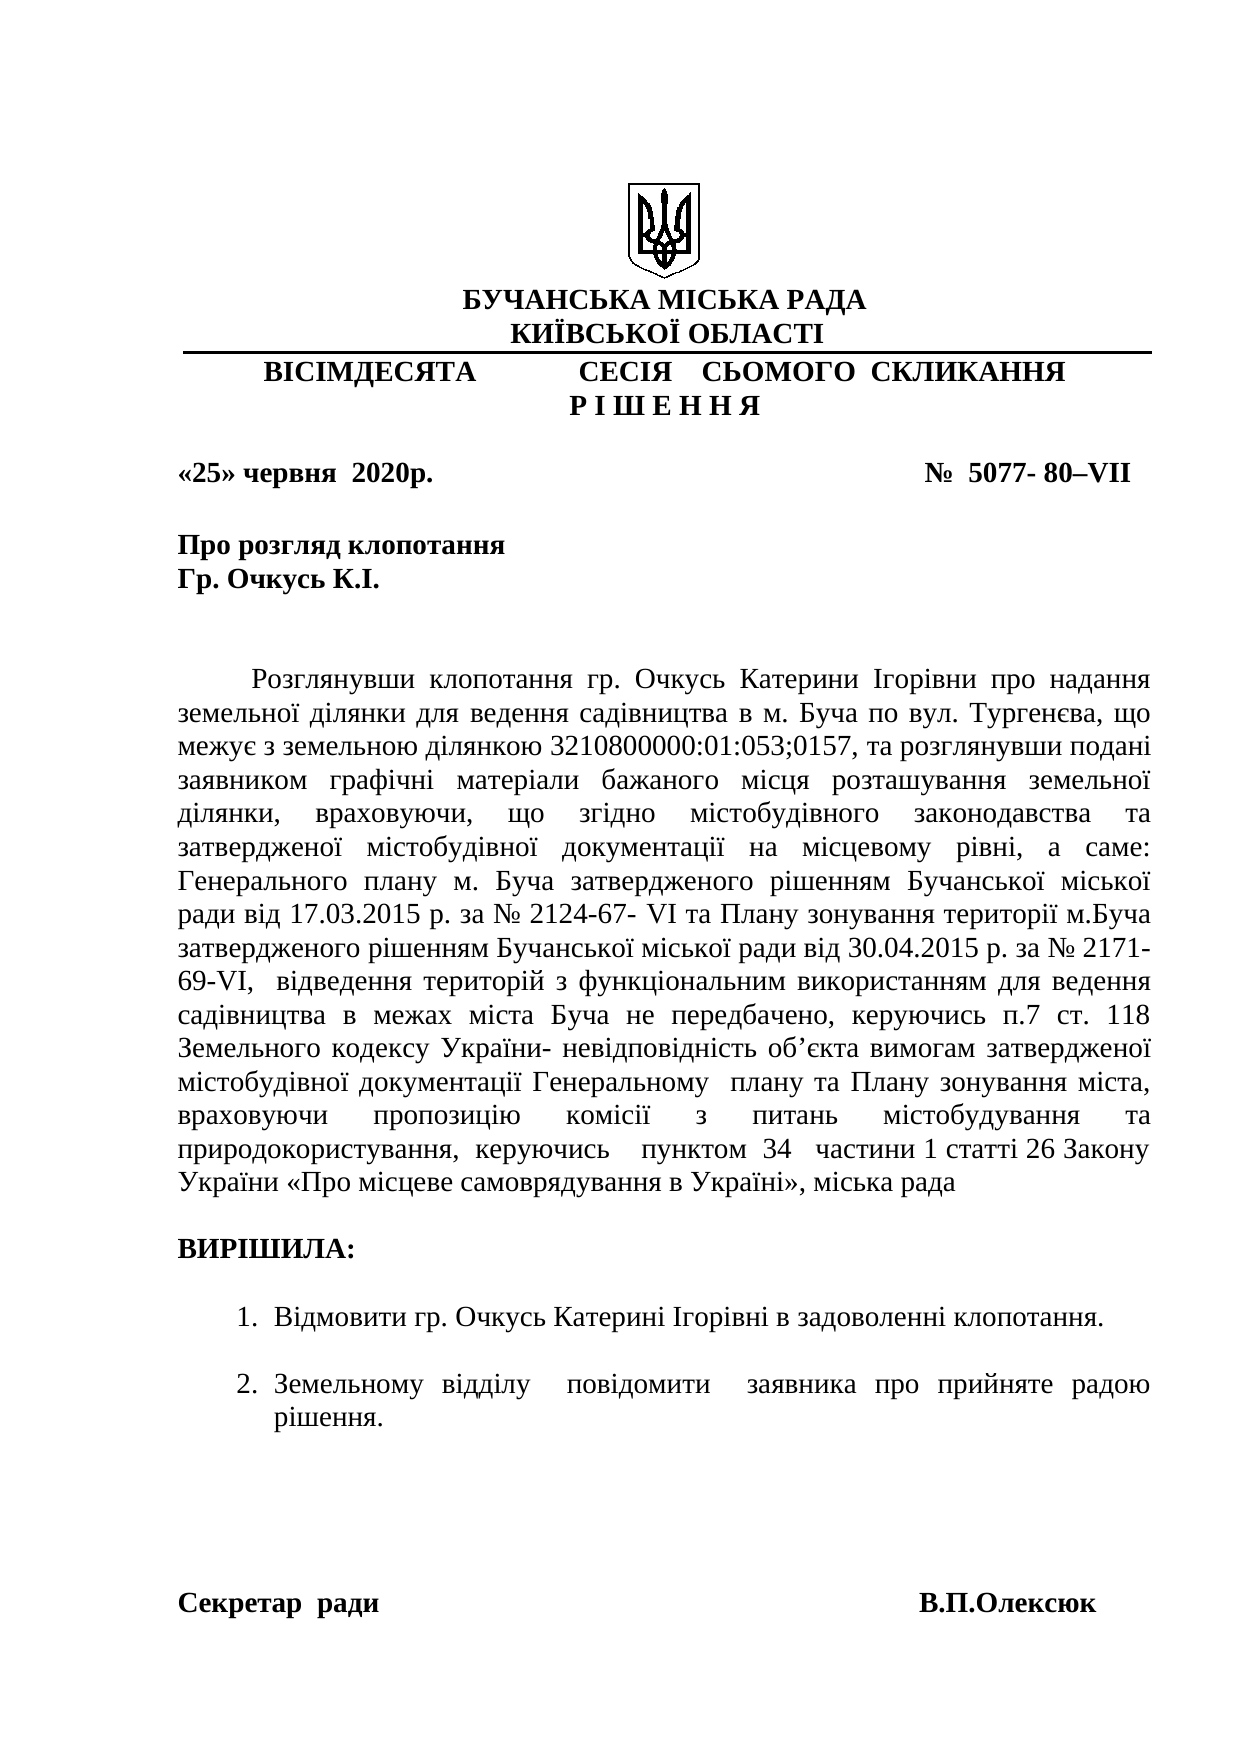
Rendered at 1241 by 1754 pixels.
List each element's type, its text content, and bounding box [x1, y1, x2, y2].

text «25» червня 2020р. № 5077- 80–VІІ [177, 455, 1152, 489]
text Гр. Очкусь К.І. [177, 561, 1152, 594]
text ВИРІШИЛА: [177, 1232, 1152, 1265]
text Про розгляд клопотання [177, 527, 1152, 561]
text КИЇВСЬКОЇ ОБЛАСТІ [183, 316, 1152, 351]
text Р І Ш Е Н Н Я [177, 388, 1152, 422]
text Секретар ради В.П.Олексюк [177, 1585, 1152, 1619]
text ВІСІМДЕСЯТА СЕСІЯ СЬОМОГО СКЛИКАННЯ [177, 354, 1152, 388]
list Земельному відділу повідомити заявника про прийняте радою рішення. [236, 1366, 1152, 1433]
list Відмовити гр. Очкусь Катерині Ігорівні в задоволенні клопотання. [236, 1299, 1152, 1332]
text Розглянувши клопотання гр. Очкусь Катерини Ігорівни про надання земельної ділянки для ведення садівництва в м. Буча по вул. Тургенєва, що межує з земельною ділянкою 3210800000:01:053;0157, та розглянувши подані заявником графічні матеріали бажаного місця розташування земельної ділянки, враховуючи, що згідно містобудівного законодавства та затвердженої містобудівної документації на місцевому рівні, а саме: Генерального плану м. Буча затвердженого рішенням Бучанської міської ради від 17.03.2015 р. за № 2124-67- VІ та Плану зонування території м.Буча затвердженого рішенням Бучанської міської ради від 30.04.2015 р. за № 2171-69-VІ, відведення територій з функціональним використанням для ведення садівництва в межах міста Буча не передбачено, керуючись п.7 ст. 118 Земельного кодексу України- невідповідність об’єкта вимогам затвердженої містобудівної документації Генеральному плану та Плану зонування міста, враховуючи пропозицію комісії з питань містобудування та природокористування, керуючись пунктом 34 частини 1 статті 26 Закону України «Про місцеве самоврядування в Україні», міська рада [177, 661, 1152, 1198]
text БУЧАНСЬКА МІСЬКА РАДА [177, 282, 1152, 316]
